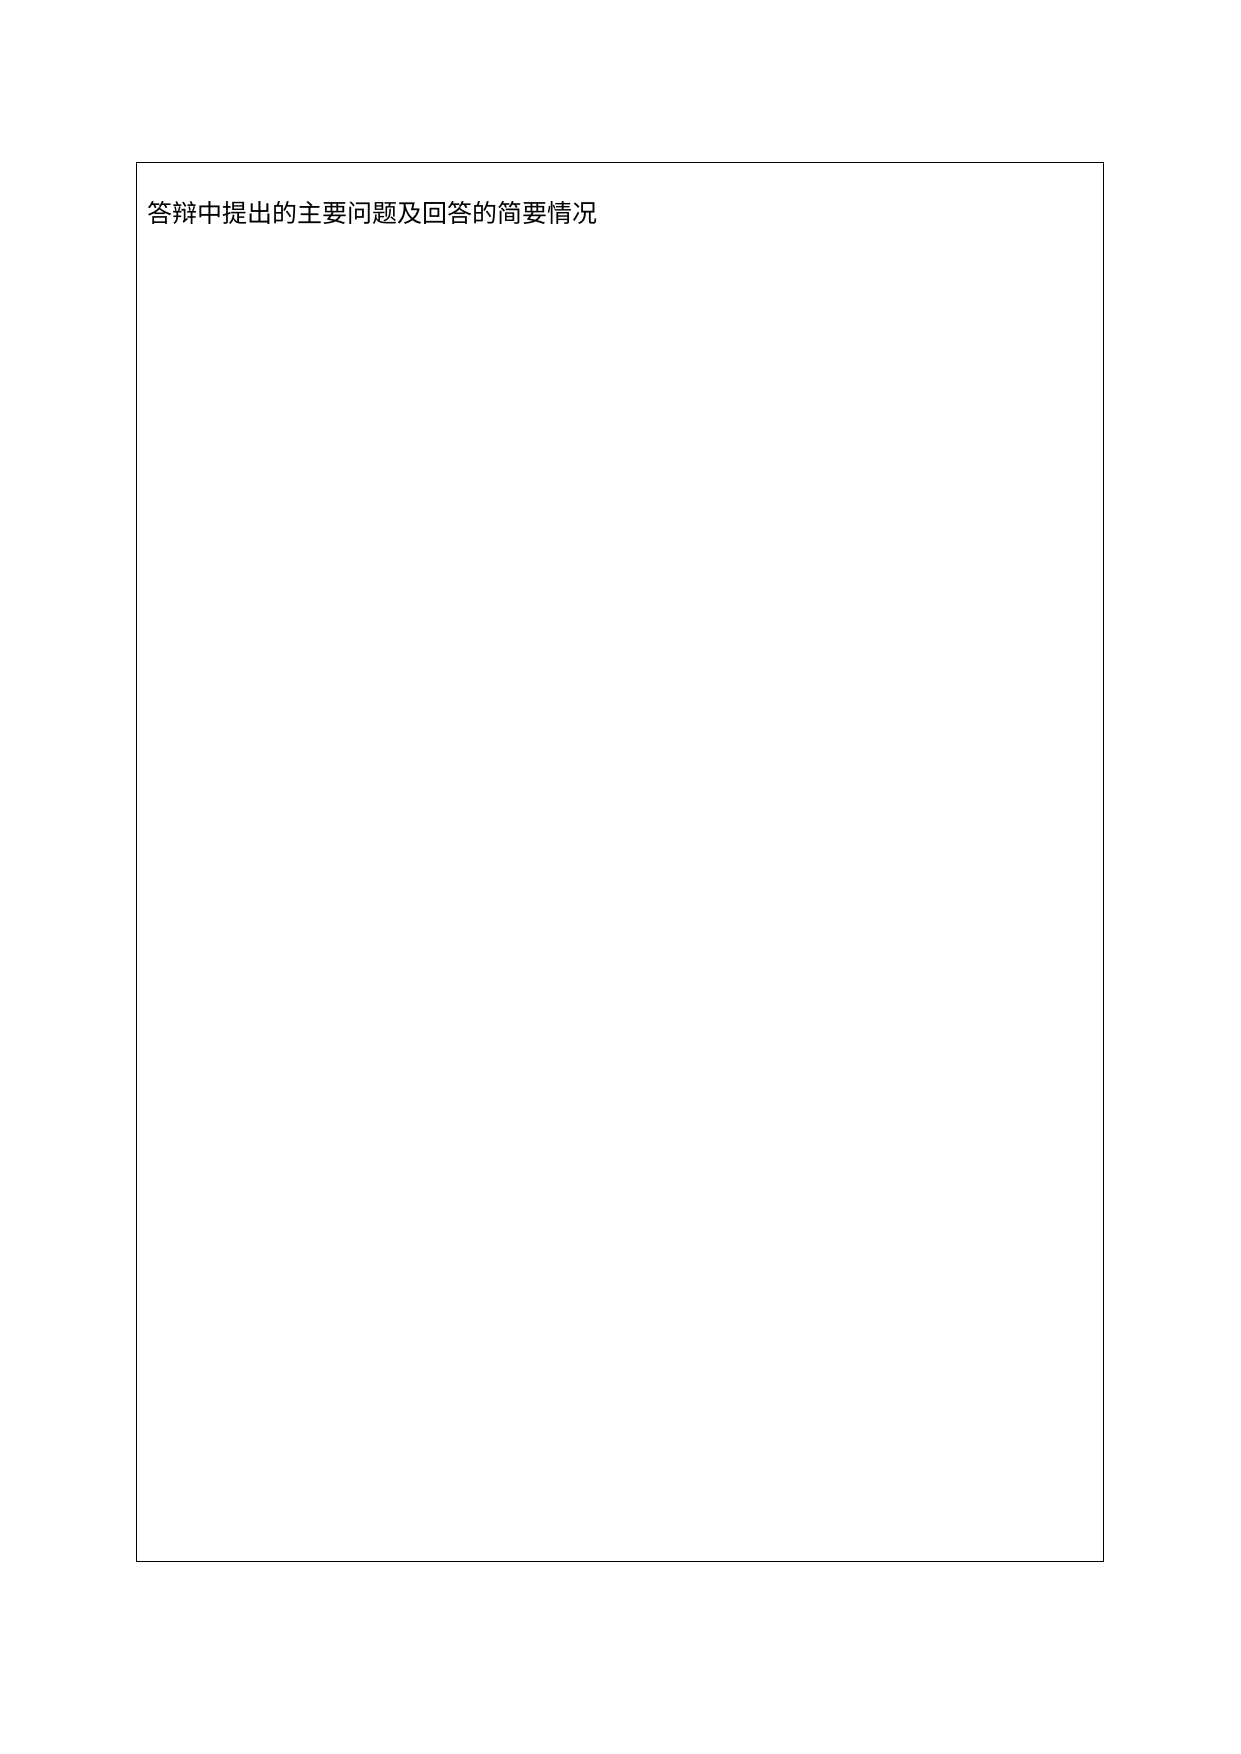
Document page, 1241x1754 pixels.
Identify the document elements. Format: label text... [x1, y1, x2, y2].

table_cell 答辩中提出的主要问题及回答的简要情况 [137, 163, 1103, 1561]
